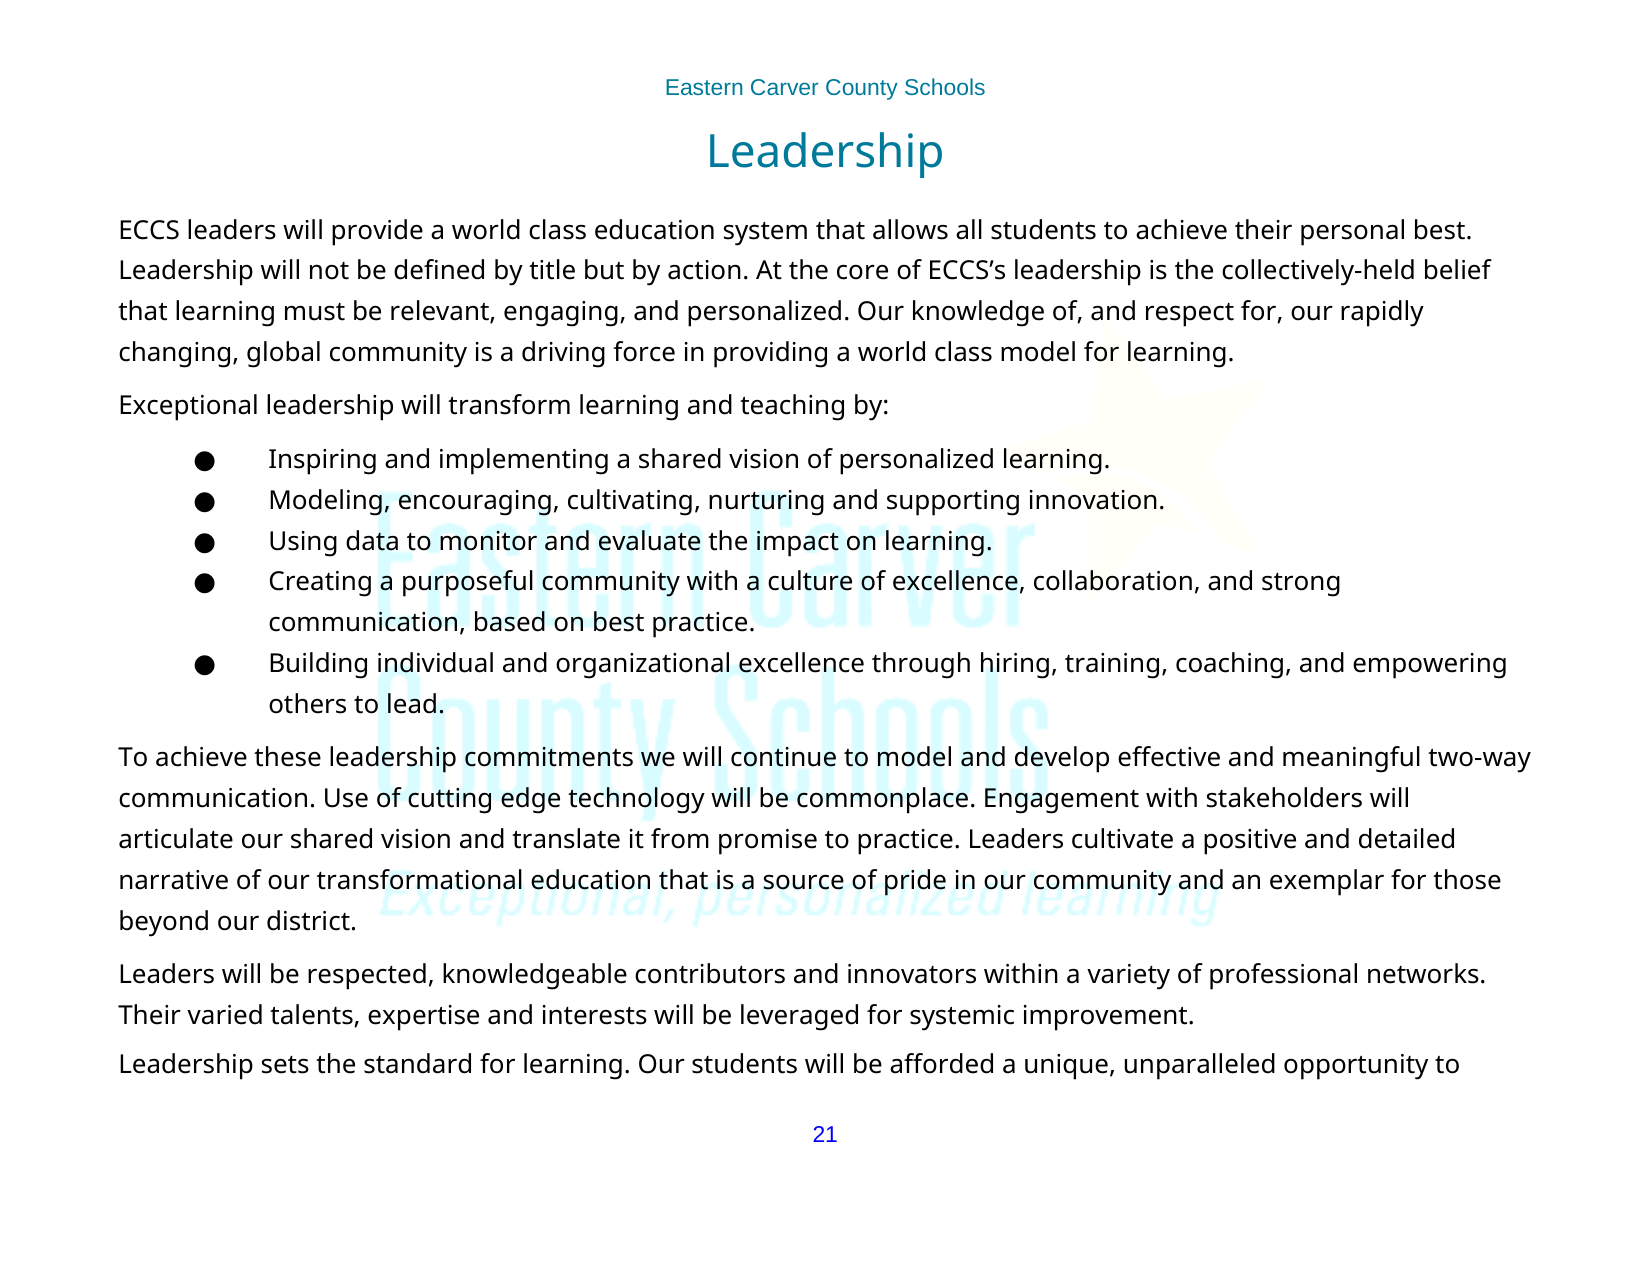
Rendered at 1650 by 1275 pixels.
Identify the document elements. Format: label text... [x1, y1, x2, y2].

text ECCS leaders will provide a world class education system that allows all students to achieve their personal best. Leadership will not be defined by title but by action. At the core of ECCS’s leadership is the collectively-held belief that learning must be relevant, engaging, and personalized. Our knowledge of, and respect for, our rapidly changing, global community is a driving force in providing a world class model for learning. [118, 211, 1532, 369]
text Leaders will be respected, knowledgeable contributors and innovators within a variety of professional networks. [118, 955, 1532, 991]
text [118, 1045, 1532, 1081]
text Their varied talents, expertise and interests will be leveraged for systemic improvement. [118, 996, 1532, 1032]
text Leadership [118, 118, 1532, 181]
list Creating a purposeful community with a culture of excellence, collaboration, and strong communication, based on best practice. [193, 563, 1532, 639]
list Inspiring and implementing a shared vision of personalized learning. [193, 440, 1532, 476]
list Building individual and organizational excellence through hiring, training, coaching, and empowering others to lead. [193, 644, 1532, 721]
list Modeling, encouraging, cultivating, nurturing and supporting innovation. [193, 481, 1532, 517]
text Exceptional leadership will transform learning and teaching by: [118, 387, 1532, 423]
list Using data to monitor and evaluate the impact on learning. [193, 522, 1532, 558]
text To achieve these leadership commitments we will continue to model and develop effective and meaningful two-way communication. Use of cutting edge technology will be commonplace. Engagement with stakeholders will articulate our shared vision and translate it from promise to practice. Leaders cultivate a positive and detailed narrative of our transformational education that is a source of pride in our community and an exemplar for those beyond our district. [118, 739, 1532, 938]
